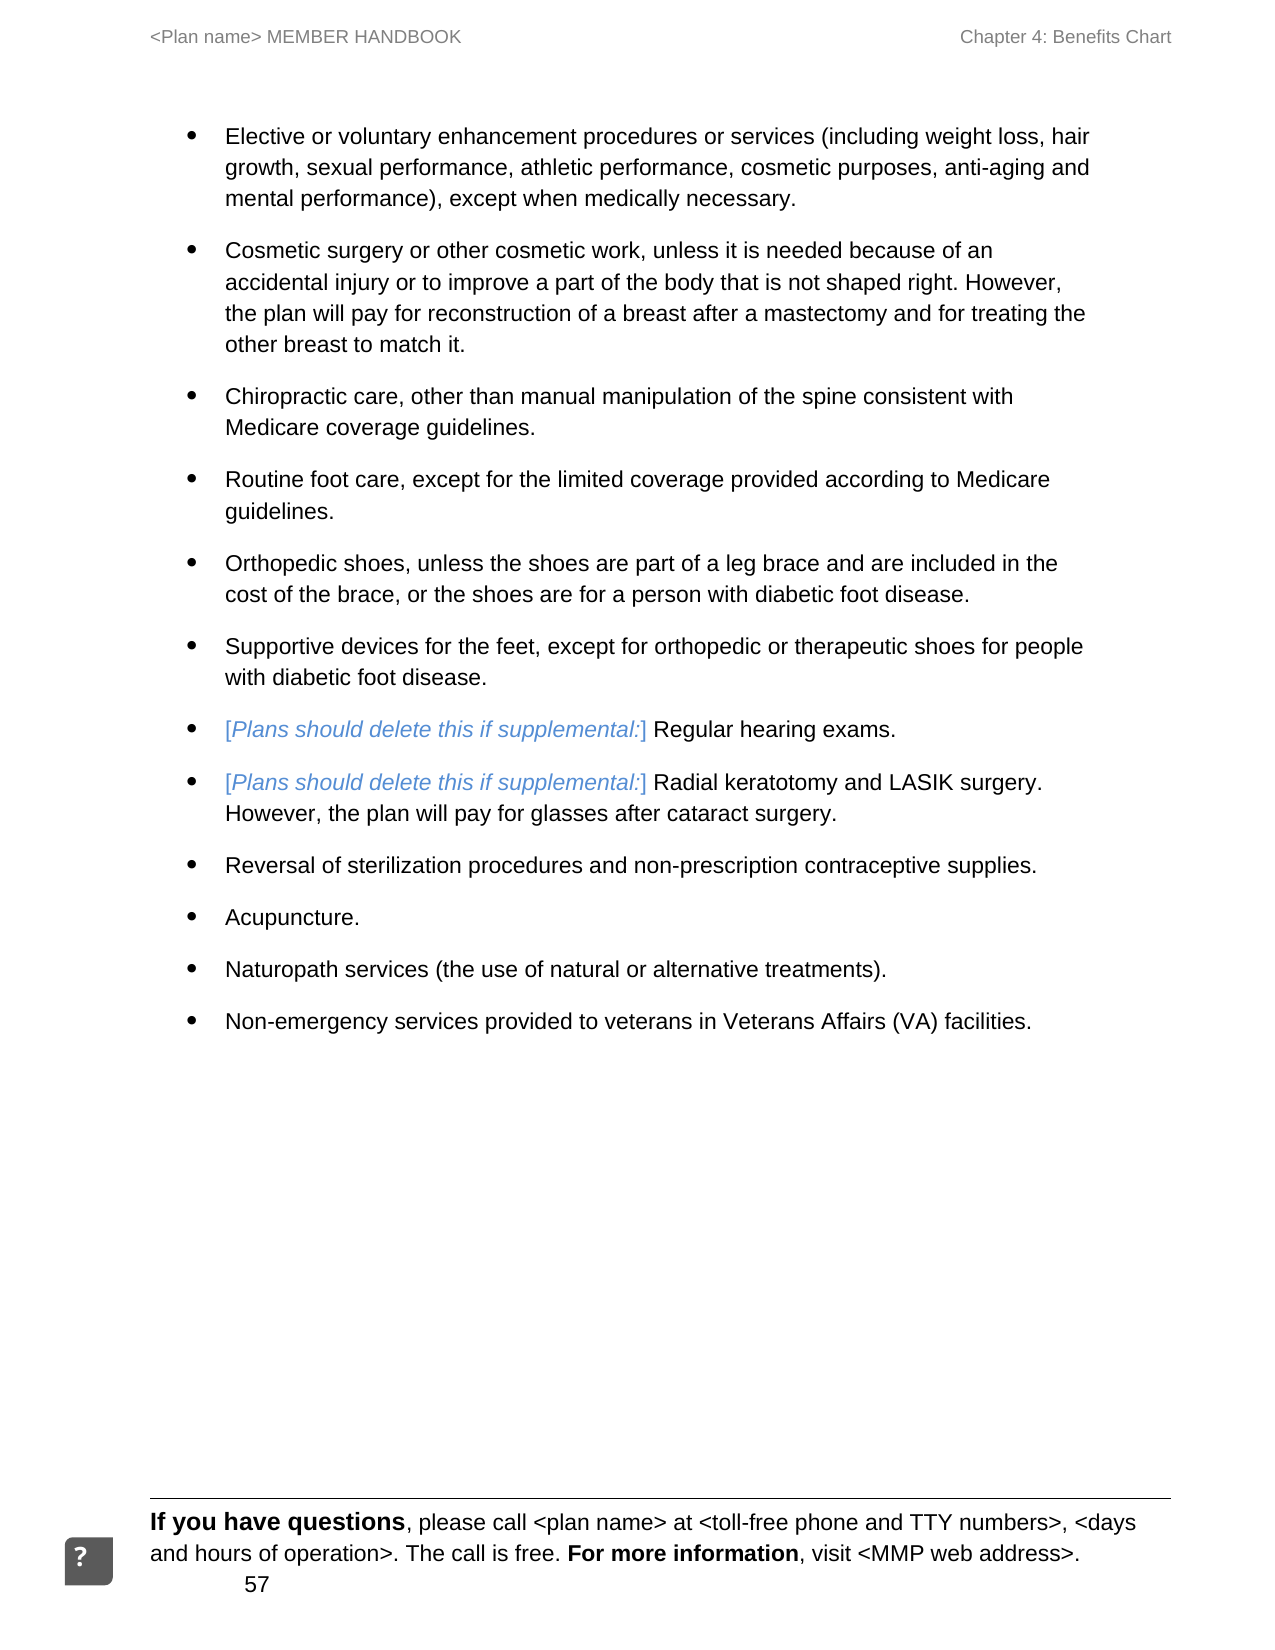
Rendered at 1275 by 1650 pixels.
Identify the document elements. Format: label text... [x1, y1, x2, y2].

list [Plans should delete this if supplemental:] Radial keratotomy and LASIK surgery. However, the plan will pay for glasses after cataract surgery. [187, 765, 1096, 827]
list Orthopedic shoes, unless the shoes are part of a leg brace and are included in the cost of the brace, or the shoes are for a person with diabetic foot disease. [187, 546, 1096, 609]
list Cosmetic surgery or other cosmetic work, unless it is needed because of an accidental injury or to improve a part of the body that is not shaped right. However, the plan will pay for reconstruction of a breast after a mastectomy and for treating the other breast to match it. [187, 234, 1096, 359]
list [Plans should delete this if supplemental:] Regular hearing exams. [187, 713, 1096, 744]
list Acupuncture. [187, 900, 1096, 932]
list Elective or voluntary enhancement procedures or services (including weight loss, hair growth, sexual performance, athletic performance, cosmetic purposes, anti-aging and mental performance), except when medically necessary. [187, 119, 1096, 213]
list Chiropractic care, other than manual manipulation of the spine consistent with Medicare coverage guidelines. [187, 379, 1096, 442]
list Non-emergency services provided to veterans in Veterans Affairs (VA) facilities. [187, 1004, 1096, 1036]
list Routine foot care, except for the limited coverage provided according to Medicare guidelines. [187, 463, 1096, 525]
list Reversal of sterilization procedures and non-prescription contraceptive supplies. [187, 848, 1096, 879]
list Naturopath services (the use of natural or alternative treatments). [187, 952, 1096, 984]
list Supportive devices for the feet, except for orthopedic or therapeutic shoes for people with diabetic foot disease. [187, 629, 1096, 692]
